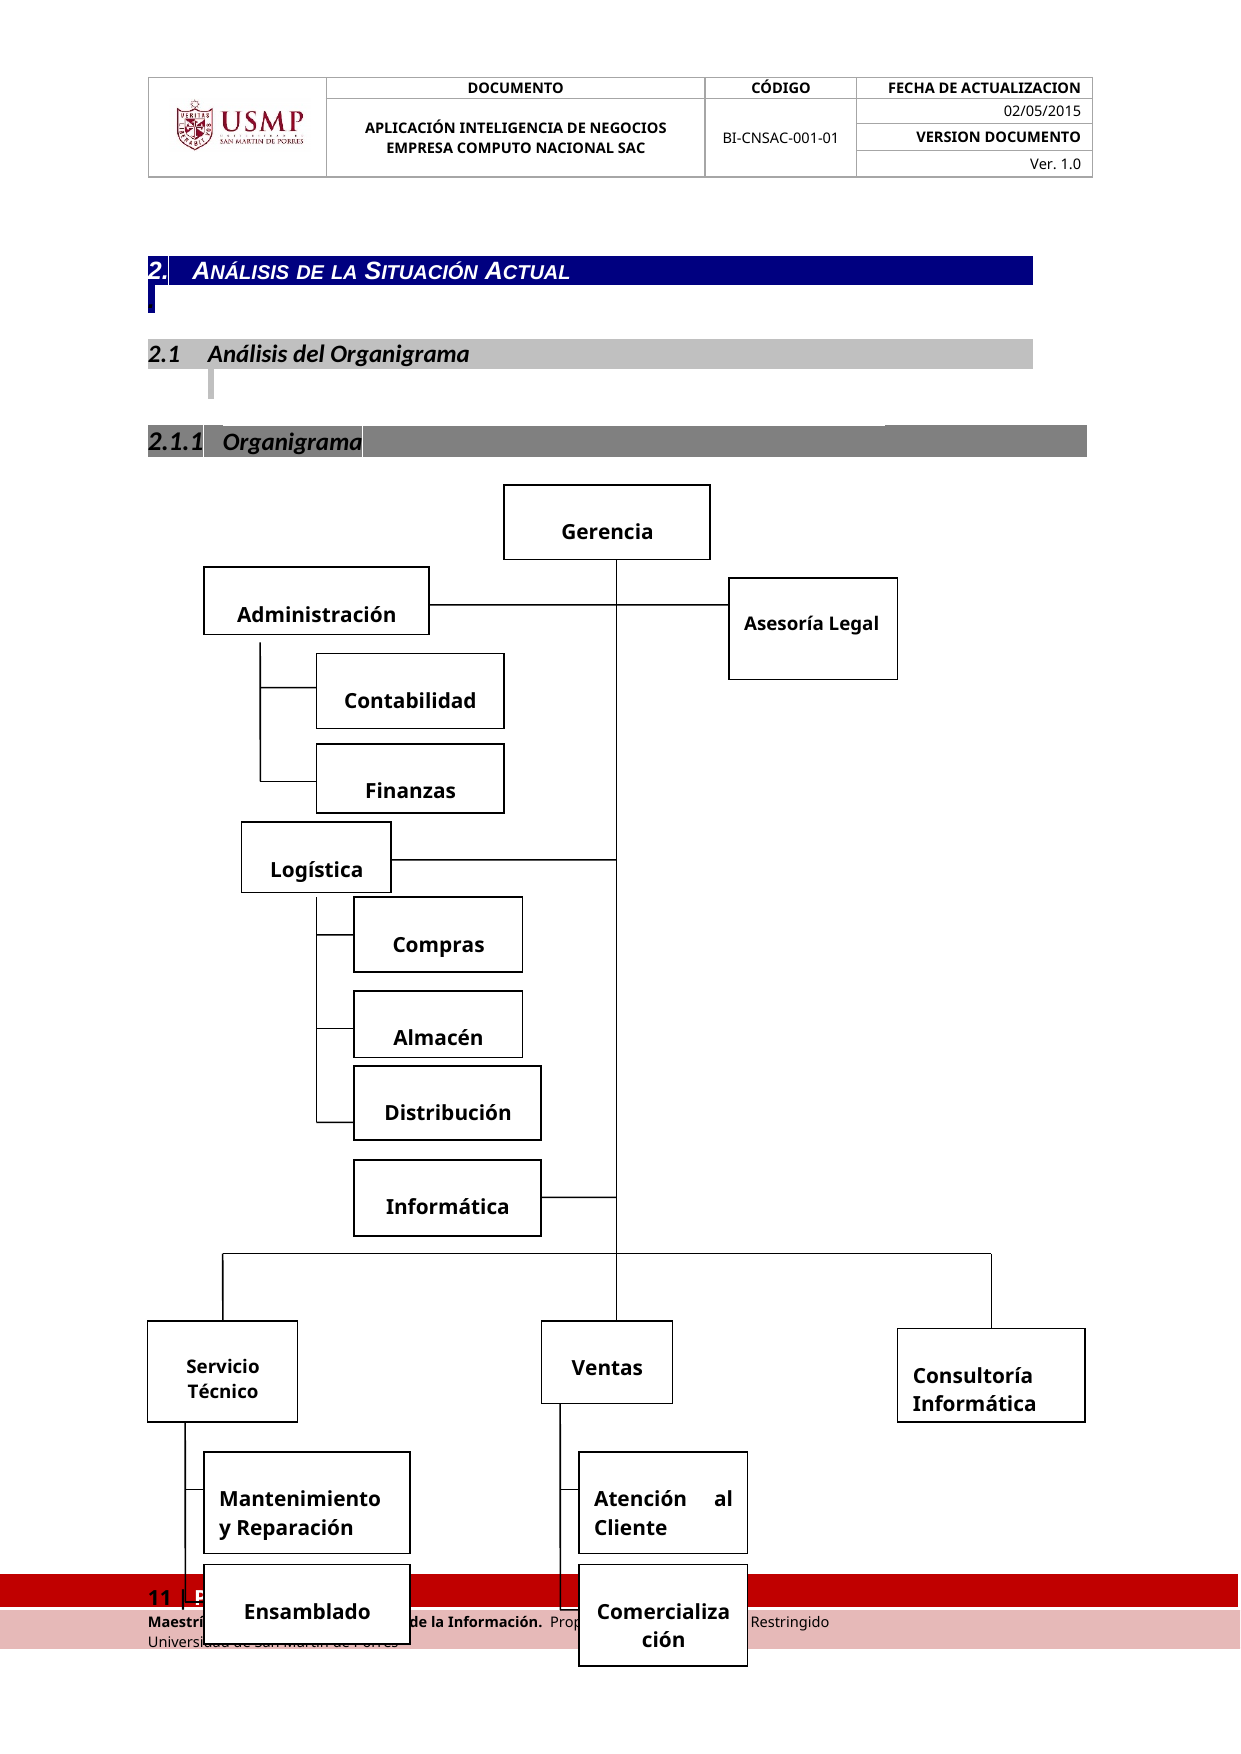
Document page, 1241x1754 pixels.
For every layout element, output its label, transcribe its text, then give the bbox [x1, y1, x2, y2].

subtitle Organigrama . [148, 424, 1092, 457]
subtitle Análisis del Organigrama . [148, 338, 1092, 399]
picture [169, 98, 312, 152]
subtitle Análisis de la Situación Actual . [155, 256, 1092, 313]
